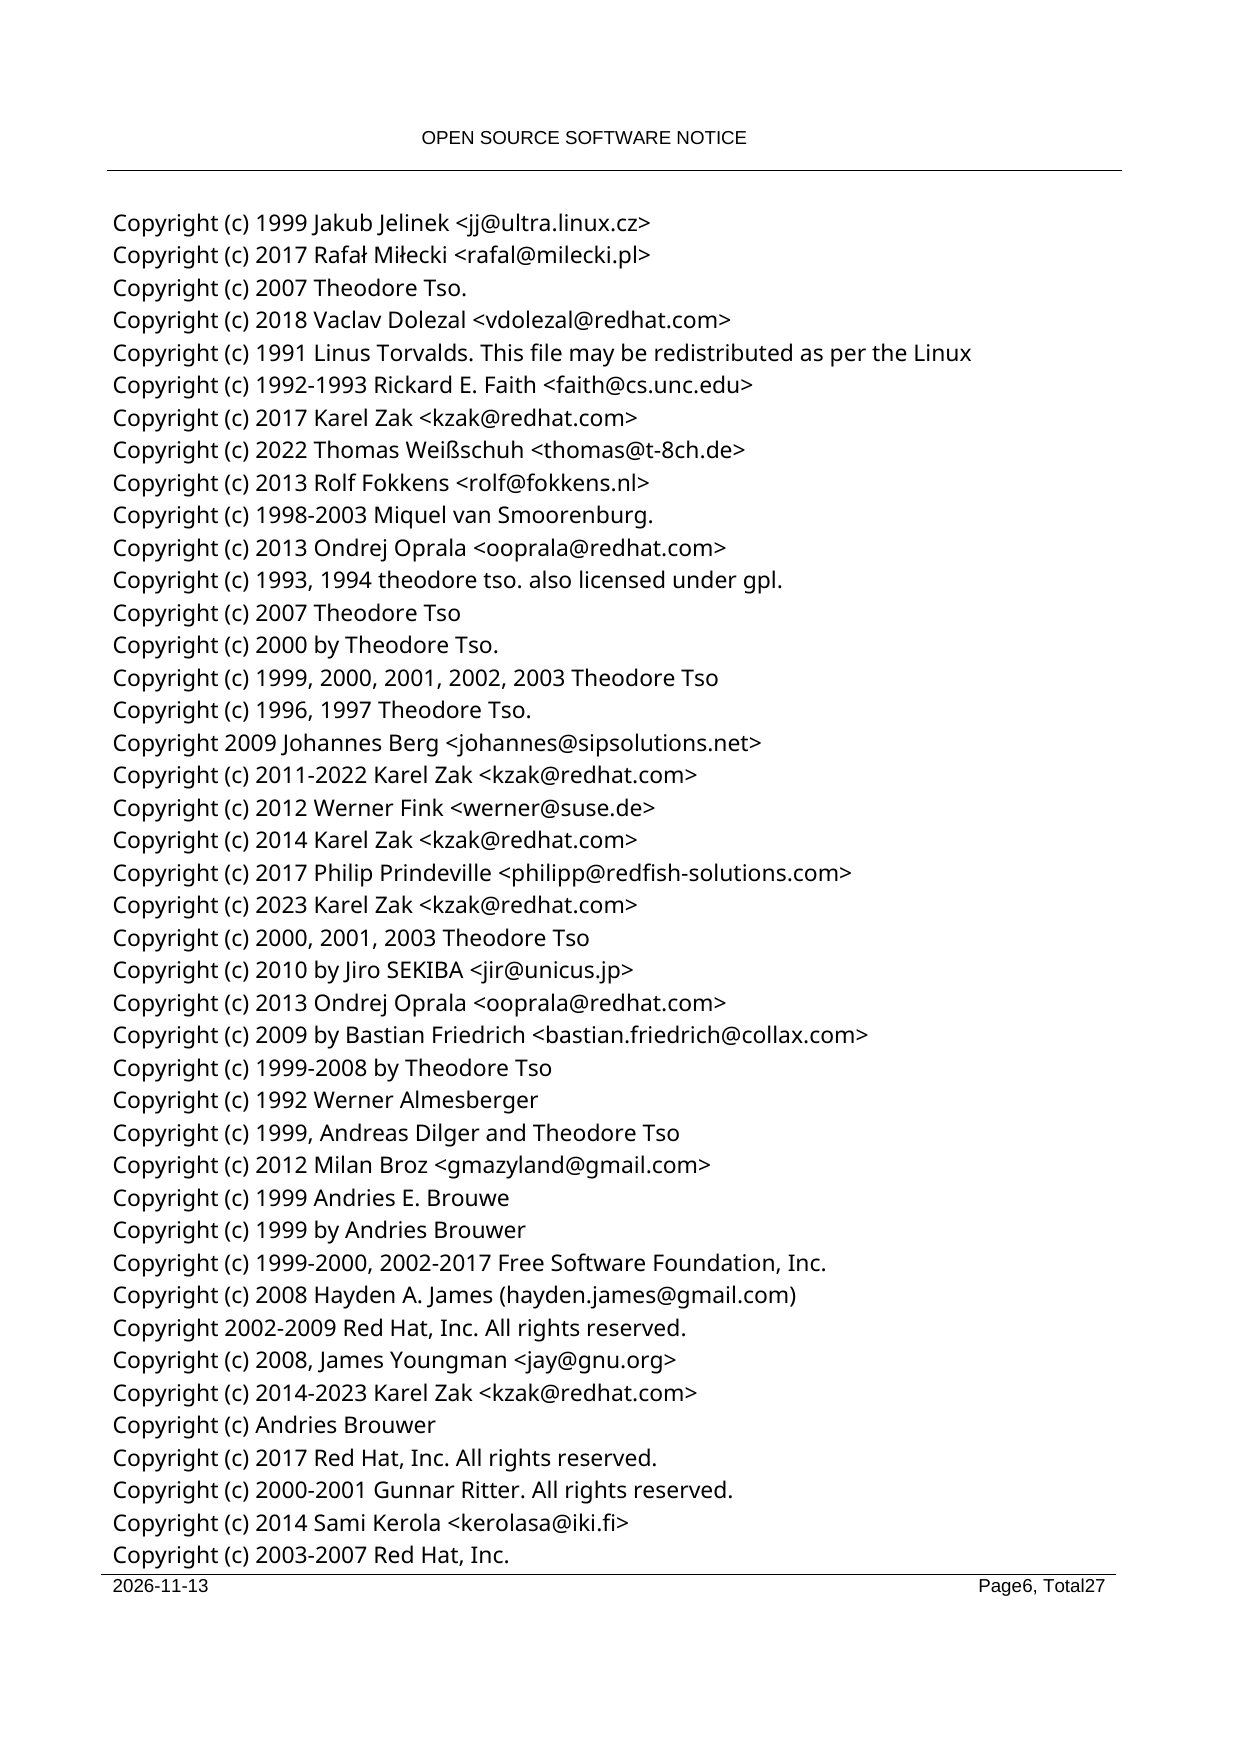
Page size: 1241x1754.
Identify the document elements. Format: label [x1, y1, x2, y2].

text [112, 206, 1128, 1571]
